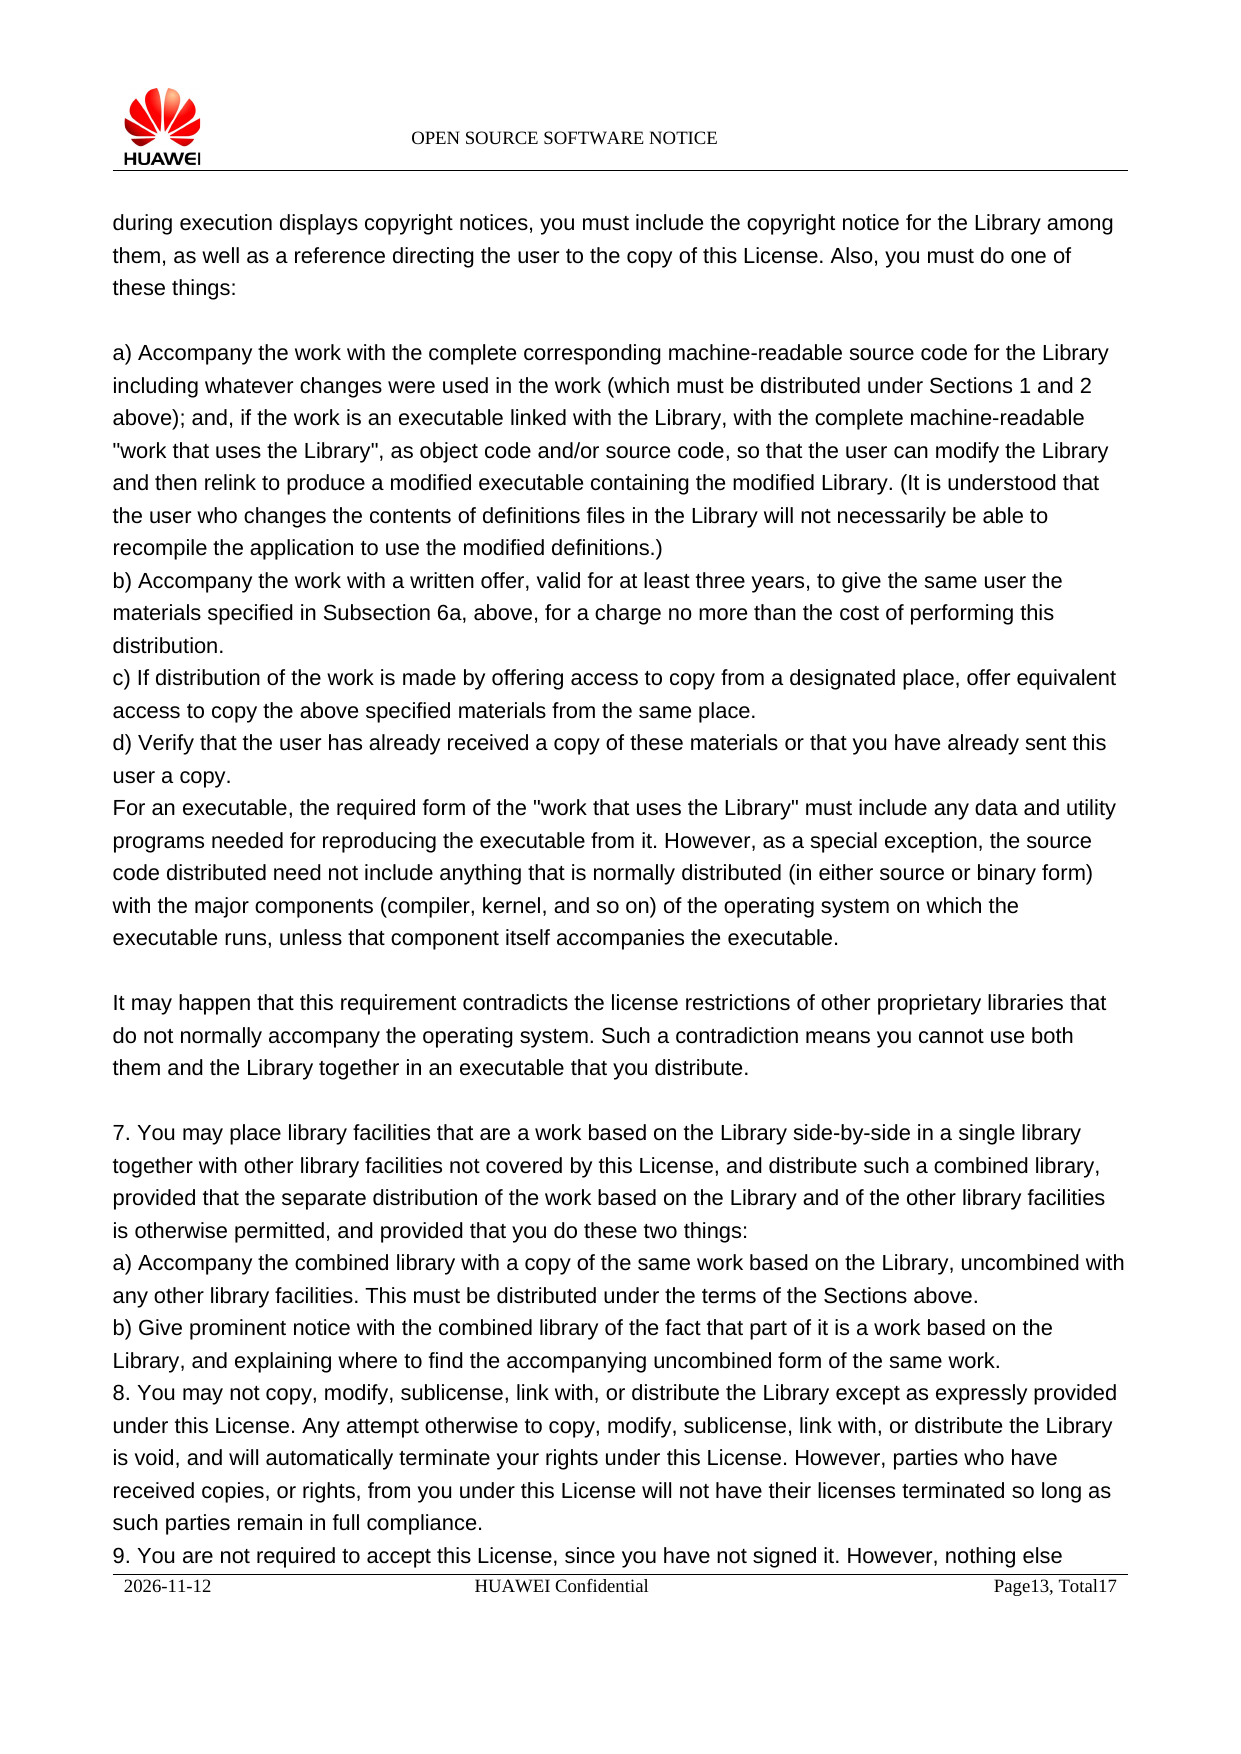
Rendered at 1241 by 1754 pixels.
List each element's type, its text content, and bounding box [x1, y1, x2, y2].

text b) Give prominent notice with the combined library of the fact that part of it is a work based on the Library, and explaining where to find the accompanying uncombined form of the same work. [112, 1311, 1128, 1376]
picture [124, 88, 201, 165]
text It may happen that this requirement contradicts the license restrictions of other proprietary libraries that do not normally accompany the operating system. Such a contradiction means you cannot use both them and the Library together in an executable that you distribute. [112, 986, 1128, 1084]
text a) Accompany the work with the complete corresponding machine-readable source code for the Library including whatever changes were used in the work (which must be distributed under Sections 1 and 2 above); and, if the work is an executable linked with the Library, with the complete machine-readable "work that uses the Library", as object code and/or source code, so that the user can modify the Library and then relink to produce a modified executable containing the modified Library. (It is understood that the user who changes the contents of definitions files in the Library will not necessarily be able to recompile the application to use the modified definitions.) [112, 336, 1128, 564]
text a) Accompany the combined library with a copy of the same work based on the Library, uncombined with any other library facilities. This must be distributed under the terms of the Sections above. [112, 1246, 1128, 1311]
text For an executable, the required form of the "work that uses the Library" must include any data and utility programs needed for reproducing the executable from it. However, as a special exception, the source code distributed need not include anything that is normally distributed (in either source or binary form) with the major components (compiler, kernel, and so on) of the operating system on which the executable runs, unless that component itself accompanies the executable. [112, 791, 1128, 954]
text 8. You may not copy, modify, sublicense, link with, or distribute the Library except as expressly provided under this License. Any attempt otherwise to copy, modify, sublicense, link with, or distribute the Library is void, and will automatically terminate your rights under this License. However, parties who have received copies, or rights, from you under this License will not have their licenses terminated so long as such parties remain in full compliance. [112, 1376, 1128, 1539]
text d) Verify that the user has already received a copy of these materials or that you have already sent this user a copy. [112, 726, 1128, 791]
text b) Accompany the work with a written offer, valid for at least three years, to give the same user the materials specified in Subsection 6a, above, for a charge no more than the cost of performing this distribution. [112, 564, 1128, 661]
text c) If distribution of the work is made by offering access to copy from a designated place, offer equivalent access to copy the above specified materials from the same place. [112, 661, 1128, 726]
text 7. You may place library facilities that are a work based on the Library side-by-side in a single library together with other library facilities not covered by this License, and distribute such a combined library, provided that the separate distribution of the work based on the Library and of the other library facilities is otherwise permitted, and provided that you do these two things: [112, 1116, 1128, 1246]
